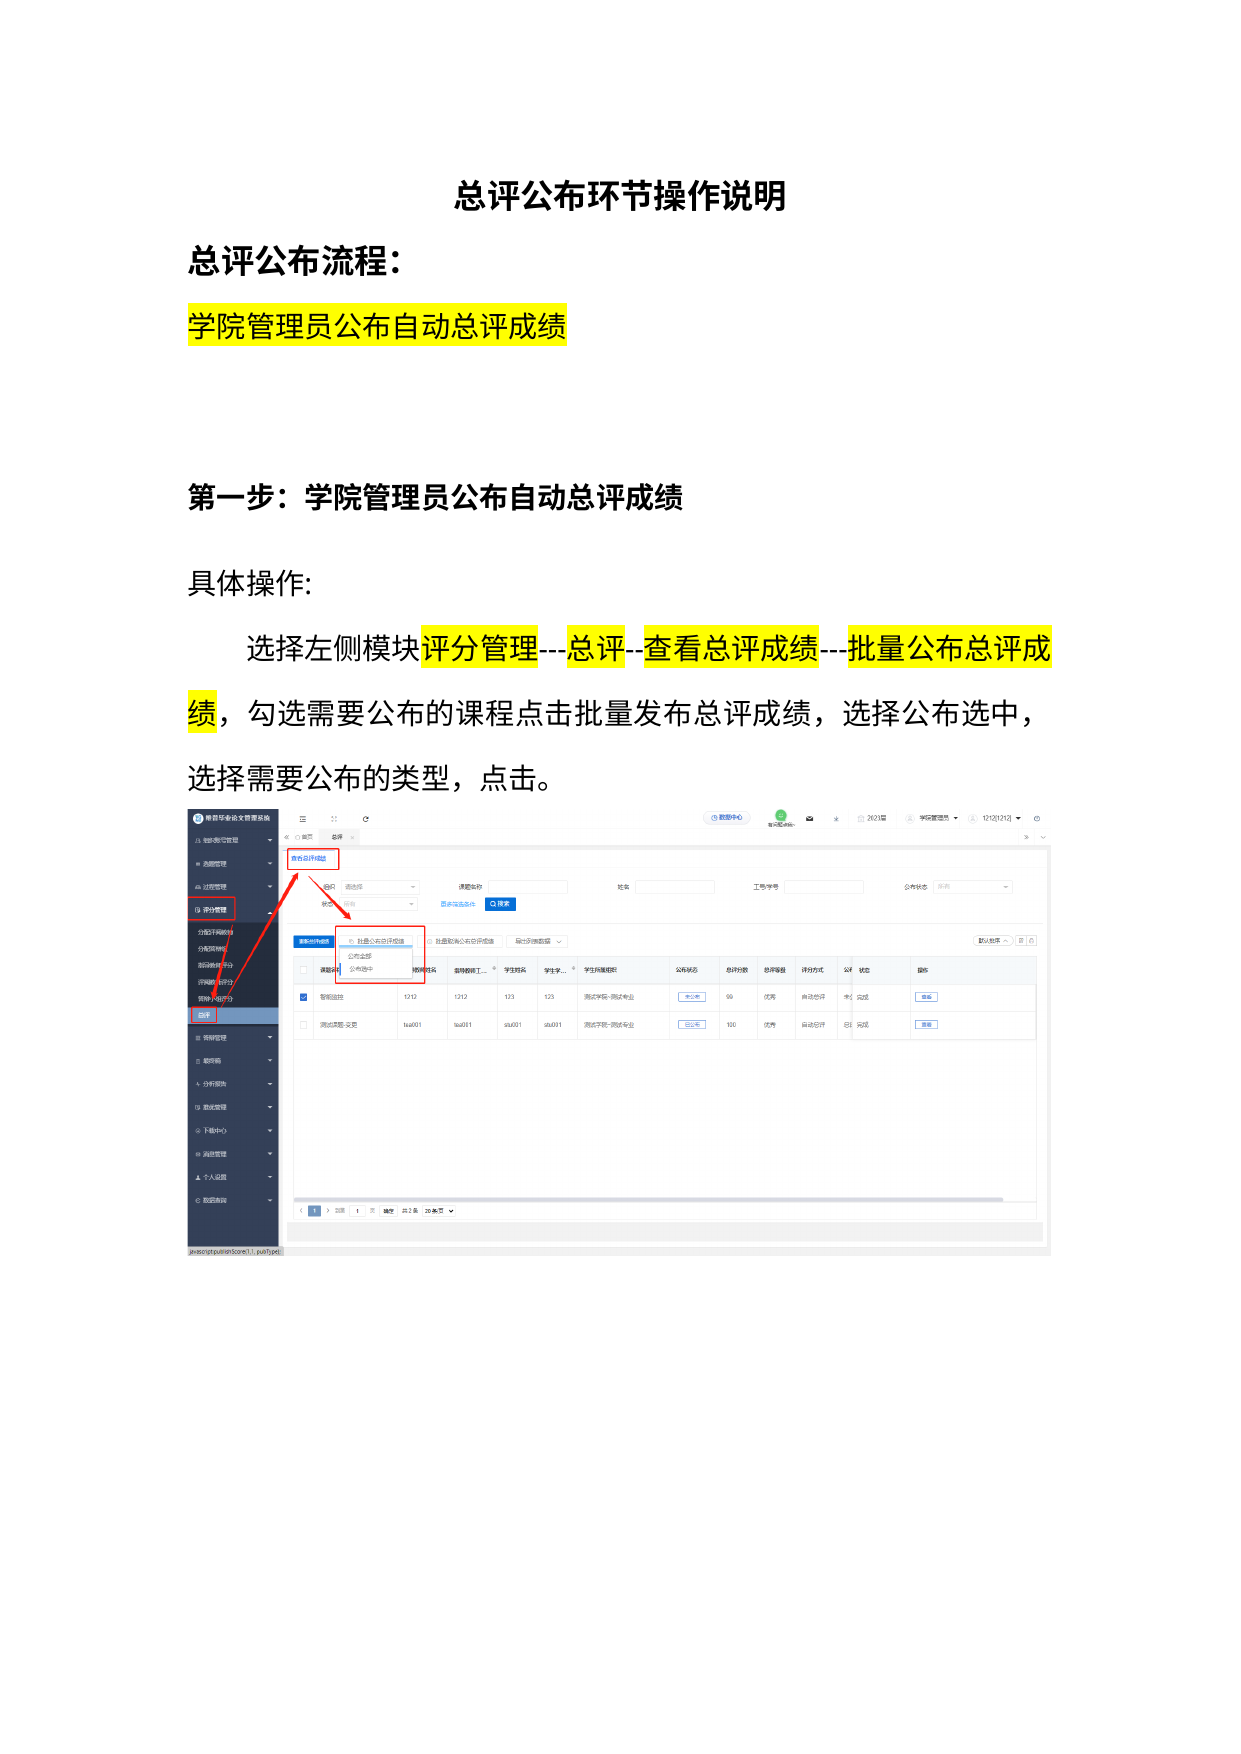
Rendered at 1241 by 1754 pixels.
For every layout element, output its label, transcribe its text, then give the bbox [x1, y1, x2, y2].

text 具体操作: [187, 549, 1053, 614]
text 总评公布环节操作说明 [187, 162, 1053, 227]
text 第一步：学院管理员公布自动总评成绩 [187, 463, 1053, 528]
text 选择左侧模块评分管理---总评--查看总评成绩---批量公布总评成绩，勾选需要公布的课程点击批量发布总评成绩，选择公布选中，选择需要公布的类型，点击。 [187, 614, 1053, 809]
picture [187, 809, 1051, 1256]
text 总评公布流程： [187, 227, 1053, 292]
text 学院管理员公布自动总评成绩 [187, 292, 1053, 357]
